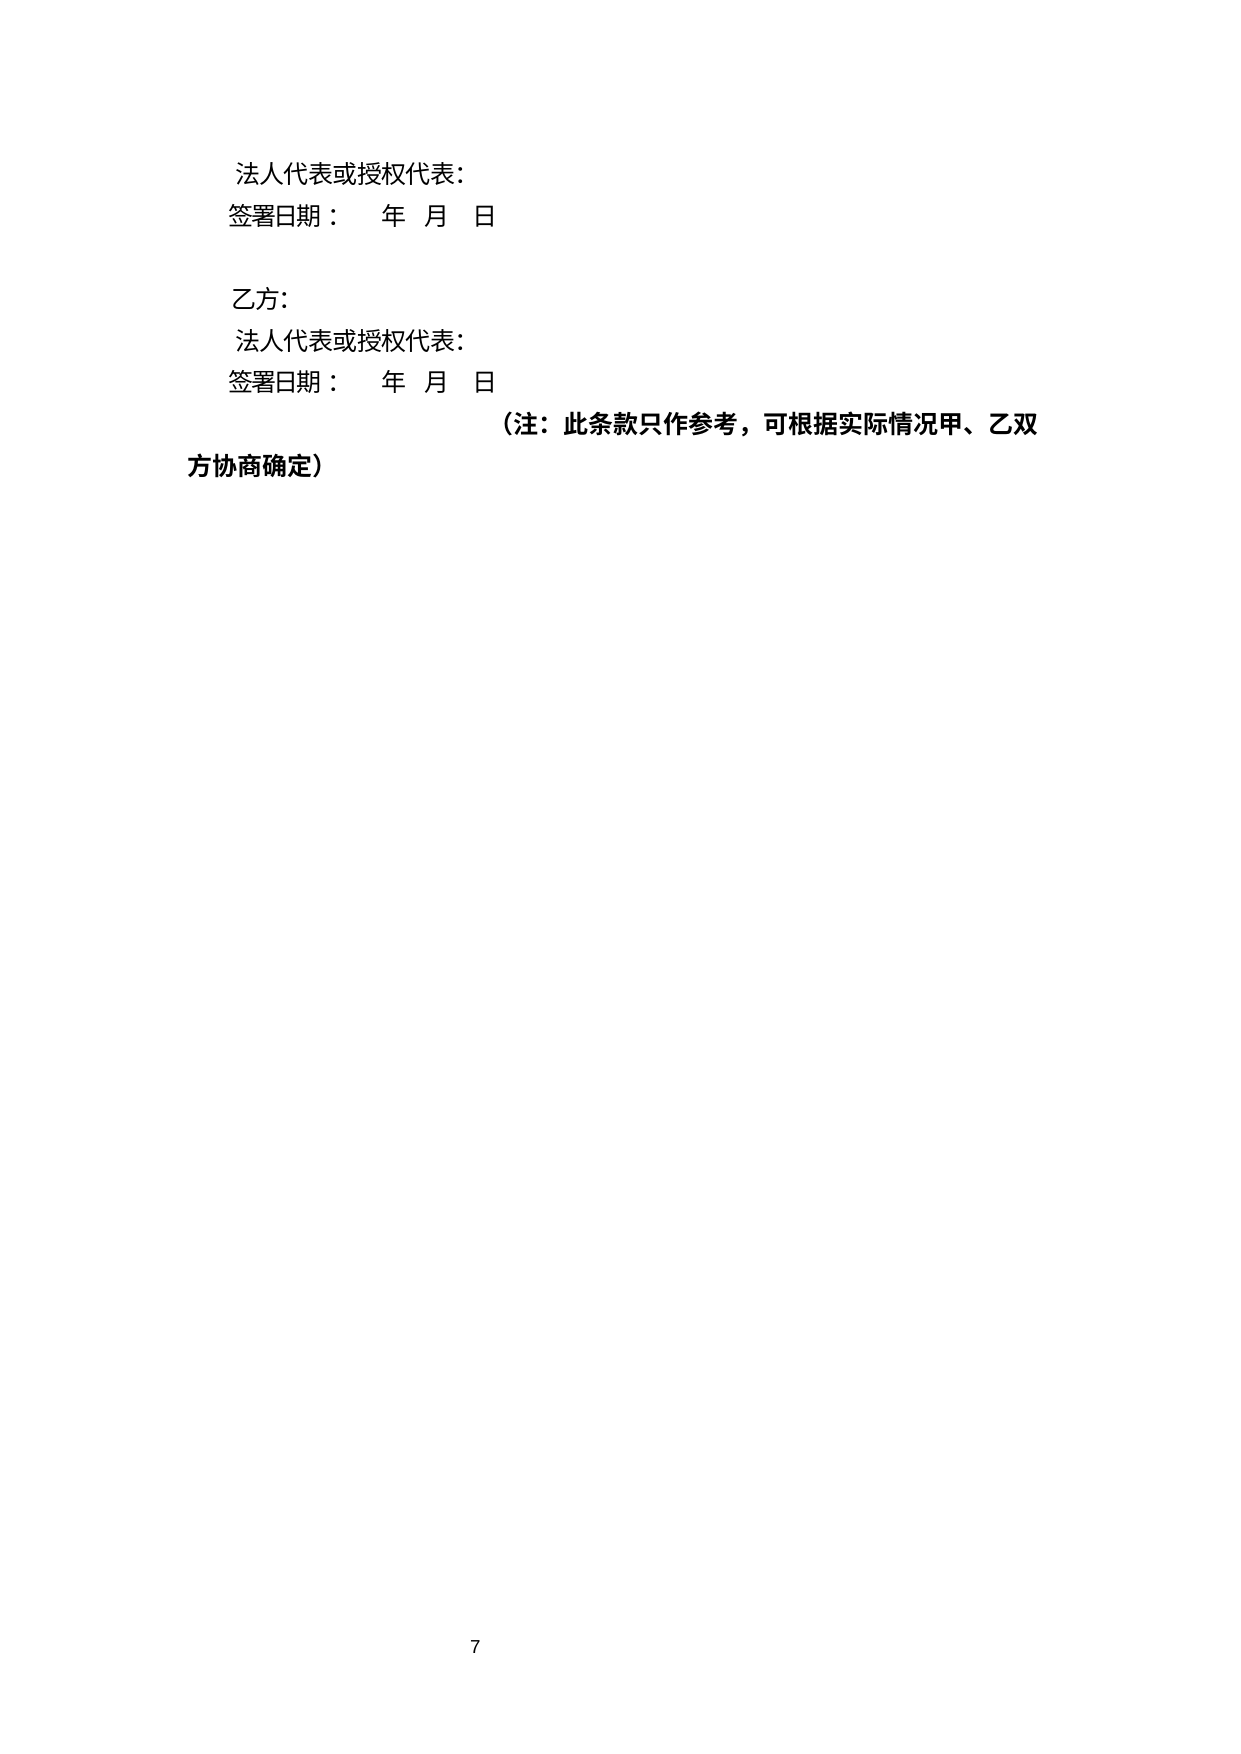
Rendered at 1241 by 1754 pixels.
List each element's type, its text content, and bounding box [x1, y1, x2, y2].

text 法人代表或授权代表： [187, 317, 1053, 358]
text （注：此条款只作参考，可根据实际情况甲、乙双方协商确定） [187, 400, 1053, 483]
text 签署日期 ： 年 月 日 [187, 358, 1053, 400]
text 签署日期 ： 年 月 日 [187, 192, 1053, 233]
text 法人代表或授权代表： [187, 150, 1053, 192]
text 乙方： [187, 275, 1053, 317]
